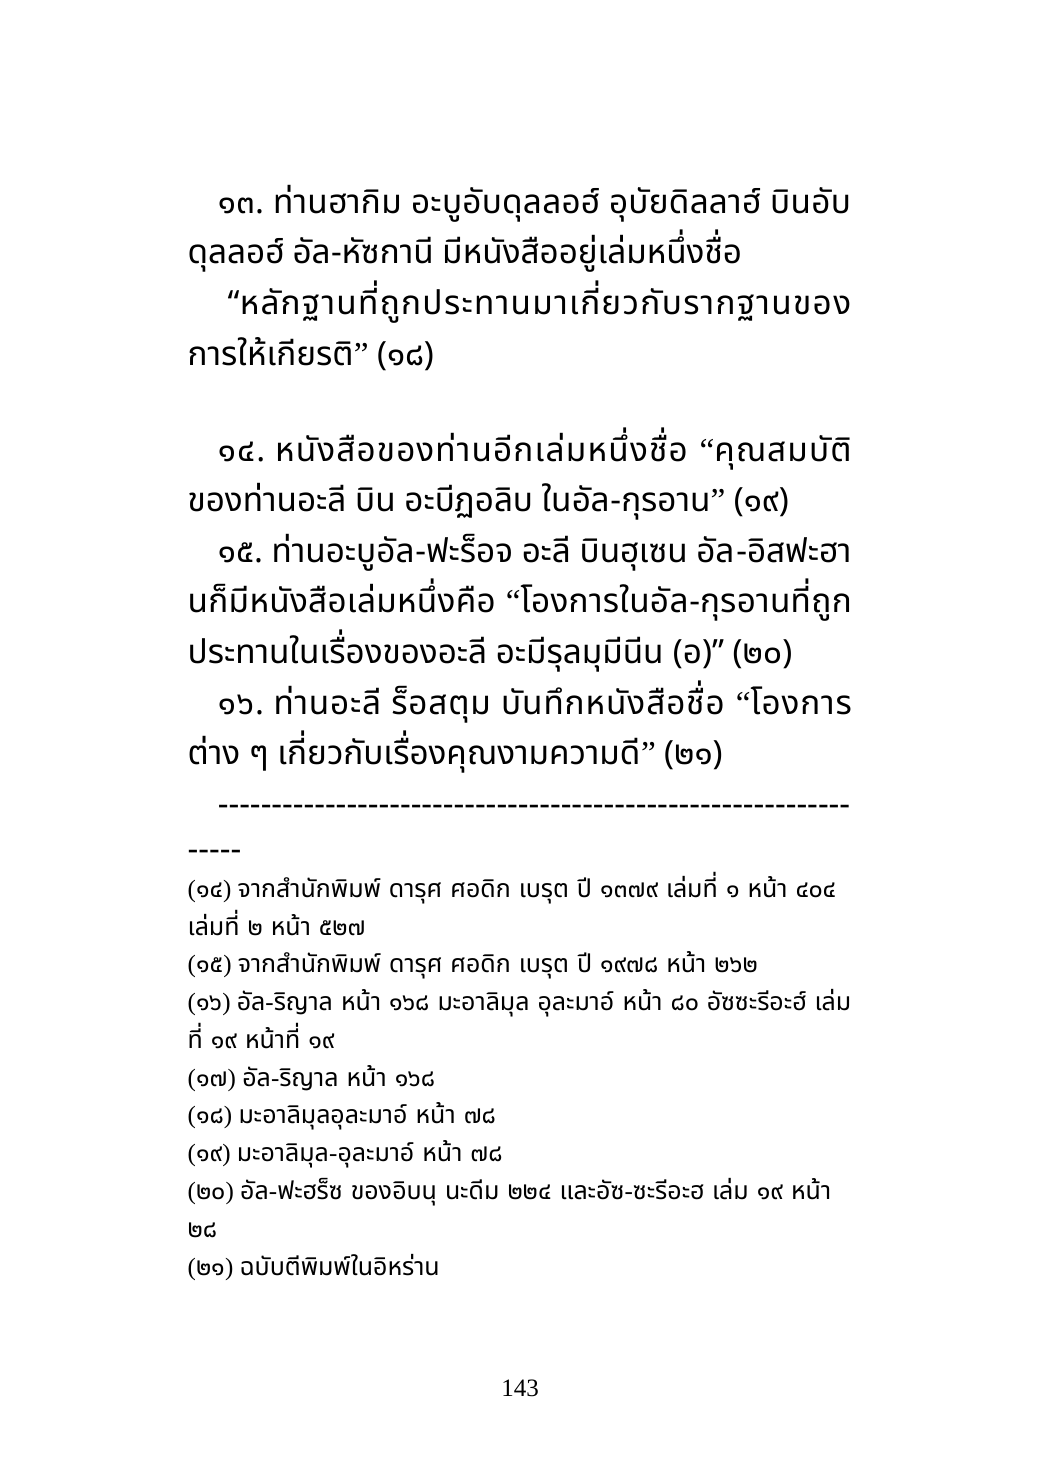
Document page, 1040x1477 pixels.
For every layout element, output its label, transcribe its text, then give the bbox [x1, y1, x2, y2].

text ๑๓. ท่านฮากิม อะบูอับดุลลอฮ์ อุบัยดิลลาฮ์ บินอับดุลลอฮ์ อัล-หัซกานี มีหนังสืออยู่เล่มหนึ่งชื่อ [187, 177, 852, 279]
text (๒๑) ฉบับตีพิมพ์ในอิหร่าน [187, 1249, 852, 1286]
text ๑๔. หนังสือของท่านอีกเล่มหนึ่งชื่อ “คุณสมบัติของท่านอะลี บิน อะบีฏอลิบ ในอัล-กุรอาน” (๑๙) [187, 425, 852, 527]
text (๑๔) จากสำนักพิมพ์ ดารุศ ศอดิก เบรุต ปี ๑๓๗๙ เล่มที่ ๑ หน้า ๔๐๔ เล่มที่ ๒ หน้า ๕๒๗ [187, 871, 852, 946]
text (๑๗) อัล-ริญาล หน้า ๑๖๘ [187, 1059, 852, 1097]
text (๒๐) อัล-ฟะฮร็ซ ของอิบนุ นะดีม ๒๒๔ และอัซ-ซะรีอะฮ เล่ม ๑๙ หน้า ๒๘ [187, 1173, 852, 1249]
text ---------------------------------------------------------------- [187, 780, 852, 871]
text (๑๘) มะอาลิมุลอุละมาอ์ หน้า ๗๘ [187, 1097, 852, 1135]
text ๑๕. ท่านอะบูอัล-ฟะร็อจ อะลี บินฮุเซน อัล-อิสฟะฮานก็มีหนังสือเล่มหนึ่งคือ “โองการในอัล-กุรอานที่ถูกประทานในเรื่องของอะลี อะมีรุลมุมีนีน (อ)” (๒๐) [187, 527, 852, 678]
text (๑๖) อัล-ริญาล หน้า ๑๖๘ มะอาลิมุล อุละมาอ์ หน้า ๘๐ อัซซะรีอะฮ์ เล่มที่ ๑๙ หน้าที่ ๑๙ [187, 984, 852, 1059]
text ๑๖. ท่านอะลี ร็อสตุม บันทึกหนังสือชื่อ “โองการต่าง ๆ เกี่ยวกับเรื่องคุณงามความดี” (๒๑) [187, 678, 852, 780]
text (๑๙) มะอาลิมุล-อุละมาอ์ หน้า ๗๘ [187, 1135, 852, 1173]
text (๑๕) จากสำนักพิมพ์ ดารุศ ศอดิก เบรุต ปี ๑๙๗๘ หน้า ๒๖๒ [187, 946, 852, 984]
text “หลักฐานที่ถูกประทานมาเกี่ยวกับรากฐานของการให้เกียรติ” (๑๘) [187, 279, 852, 380]
